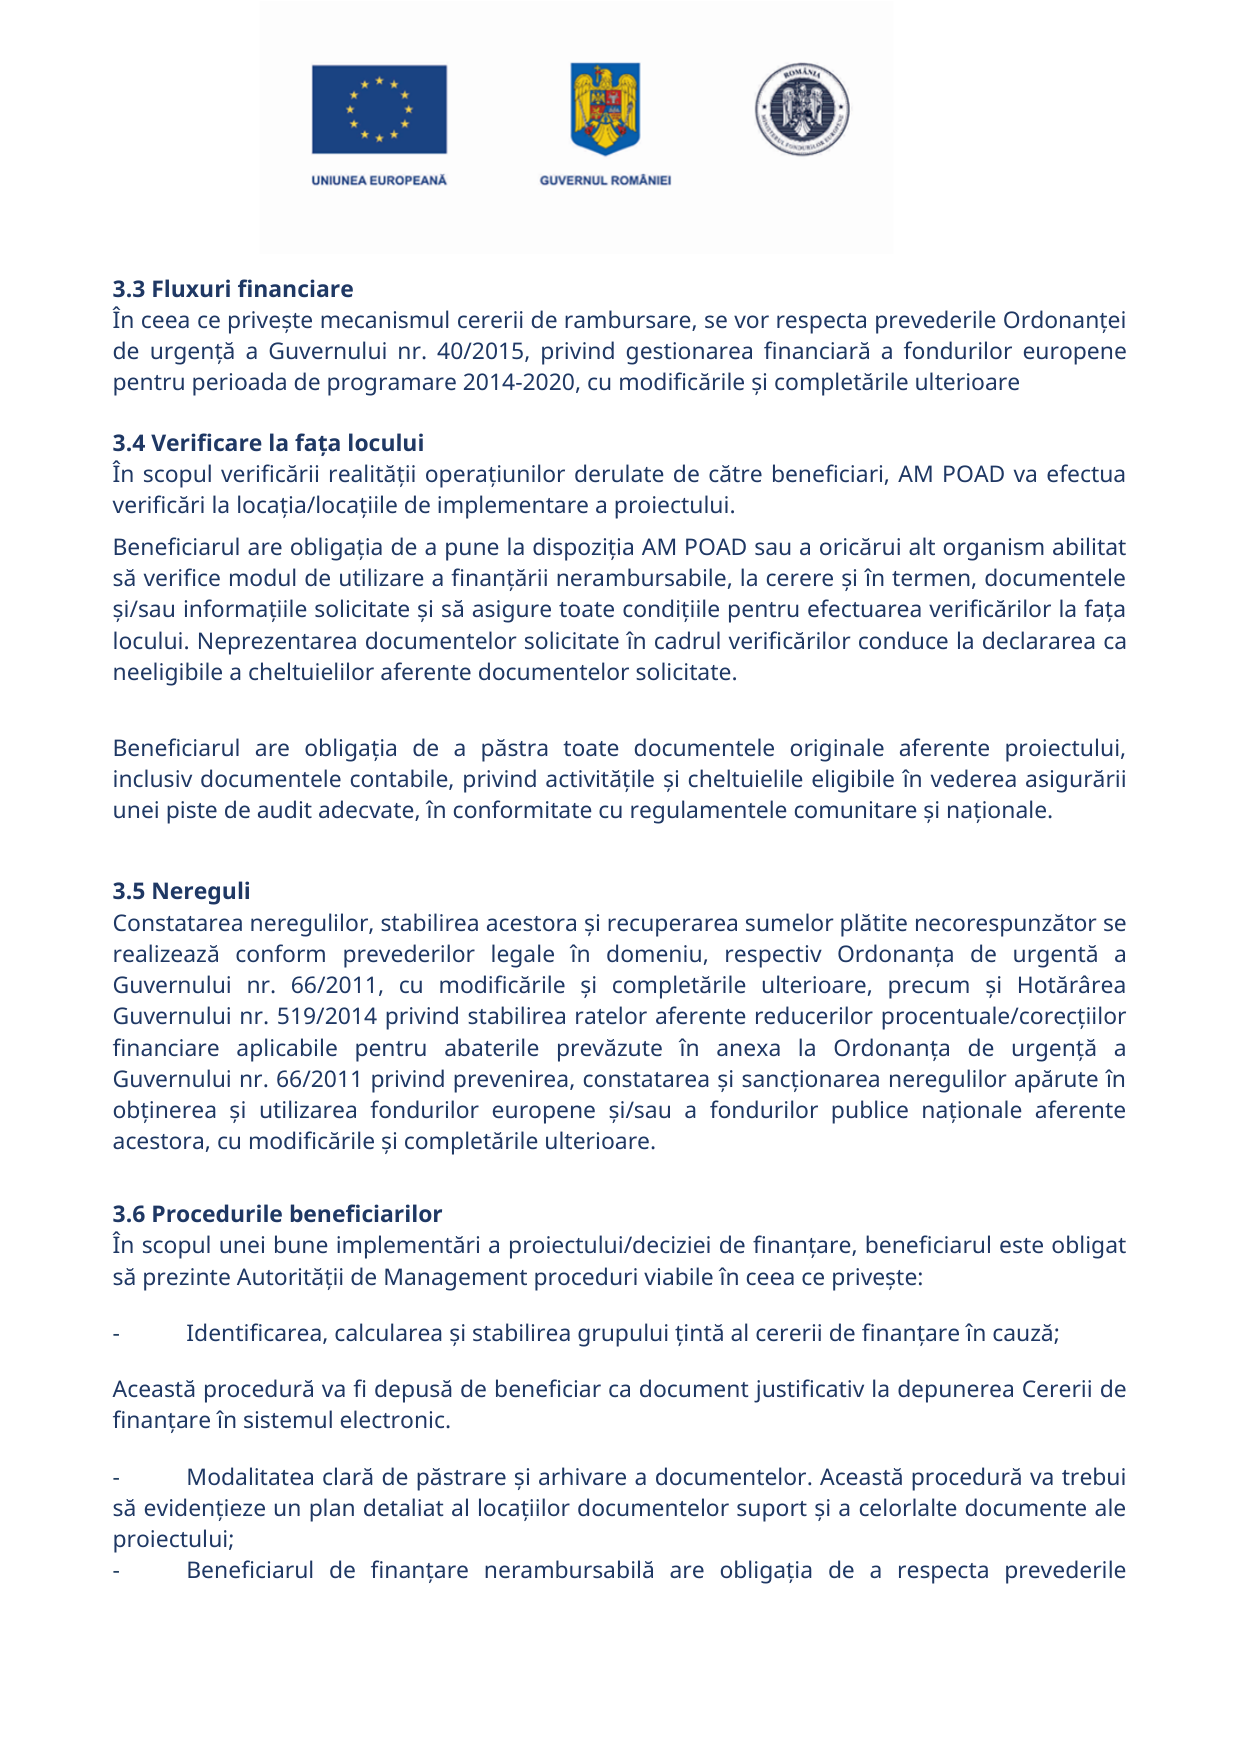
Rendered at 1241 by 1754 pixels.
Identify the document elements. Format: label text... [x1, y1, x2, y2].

text Beneficiarul are obligația de a pune la dispoziția AM POAD sau a oricărui alt organism abilitat să verifice modul de utilizare a finanțării nerambursabile, la cerere și în termen, documentele și/sau informațiile solicitate și să asigure toate condițiile pentru efectuarea verificărilor la fața locului. Neprezentarea documentelor solicitate în cadrul verificărilor conduce la declararea ca neeligibile a cheltuielilor aferente documentelor solicitate. [112, 531, 1128, 687]
subtitle 3.6 Procedurile beneficiarilor [112, 1198, 1128, 1229]
subtitle 3.4 Verificare la fața locului [112, 427, 1128, 458]
text În ceea ce privește mecanismul cererii de rambursare, se vor respecta prevederile Ordonanței de urgență a Guvernului nr. 40/2015, privind gestionarea financiară a fondurilor europene pentru perioada de programare 2014-2020, cu modificările și completările ulterioare [112, 304, 1128, 397]
text În scopul verificării realității operațiunilor derulate de către beneficiari, AM POAD va efectua verificări la locația/locațiile de implementare a proiectului. [112, 458, 1128, 520]
subtitle 3.3 Fluxuri financiare [112, 272, 1128, 304]
list Modalitatea clară de păstrare și arhivare a documentelor. Această procedură va trebui să evidențieze un plan detaliat al locațiilor documentelor suport și a celorlalte documente ale proiectului; [112, 1461, 1128, 1554]
text Constatarea neregulilor, stabilirea acestora și recuperarea sumelor plătite necorespunzător se realizează conform prevederilor legale în domeniu, respectiv Ordonanța de urgentă a Guvernului nr. 66/2011, cu modificările și completările ulterioare, precum și Hotărârea Guvernului nr. 519/2014 privind stabilirea ratelor aferente reducerilor procentuale/corecțiilor financiare aplicabile pentru abaterile prevăzute în anexa la Ordonanța de urgență a Guvernului nr. 66/2011 privind prevenirea, constatarea și sancționarea neregulilor apărute în obținerea și utilizarea fondurilor europene și/sau a fondurilor publice naționale aferente acestora, cu modificările și completările ulterioare. [112, 907, 1128, 1157]
subtitle 3.5 Nereguli [112, 875, 1128, 907]
text În scopul unei bune implementări a proiectului/deciziei de finanțare, beneficiarul este obligat să prezinte Autorității de Management proceduri viabile în ceea ce privește: [112, 1229, 1128, 1292]
list Identificarea, calcularea și stabilirea grupului țintă al cererii de finanțare în cauză; [112, 1317, 1128, 1348]
picture [259, 1, 894, 254]
text Beneficiarul are obligația de a păstra toate documentele originale aferente proiectului, inclusiv documentele contabile, privind activitățile și cheltuielile eligibile în vederea asigurării unei piste de audit adecvate, în conformitate cu regulamentele comunitare și naționale. [112, 732, 1128, 825]
text Această procedură va fi depusă de beneficiar ca document justificativ la depunerea Cererii de finanțare în sistemul electronic. [112, 1373, 1128, 1436]
